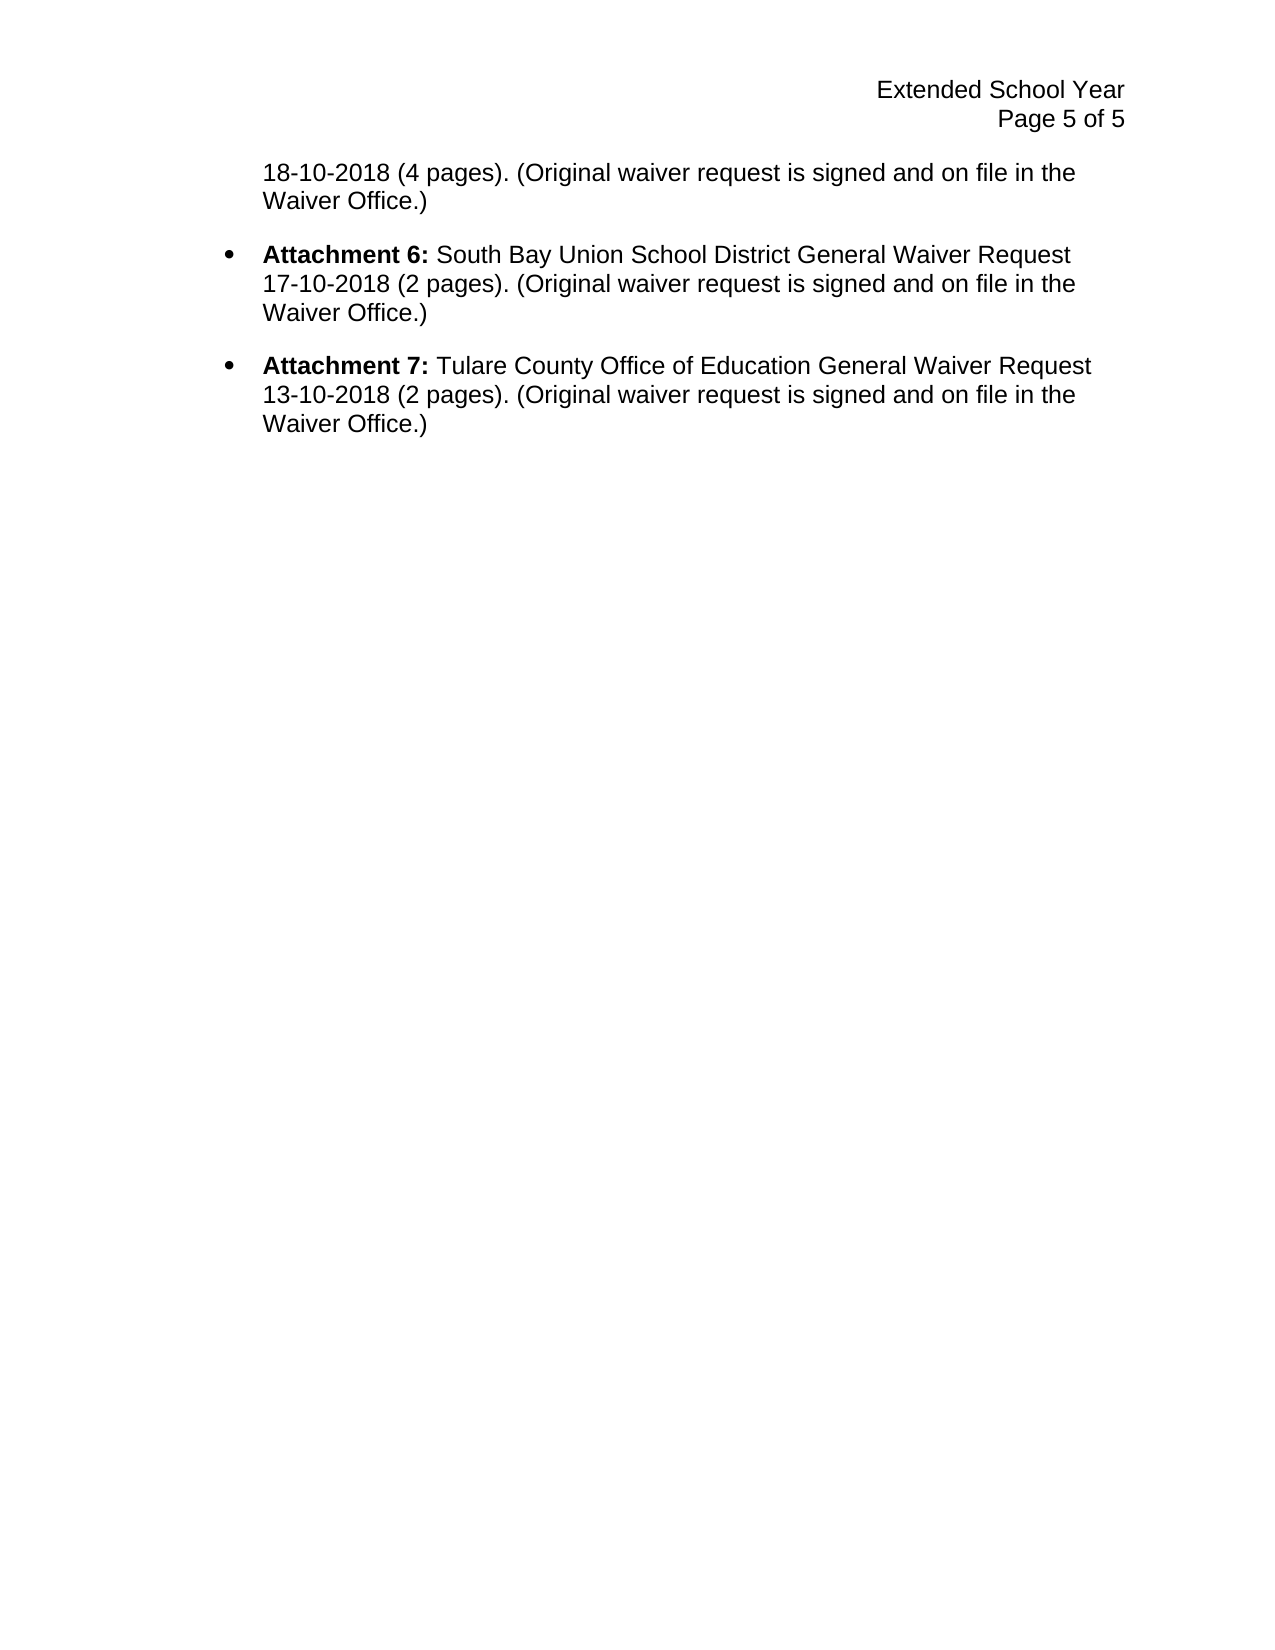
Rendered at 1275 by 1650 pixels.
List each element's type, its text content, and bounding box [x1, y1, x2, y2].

list Attachment 6: South Bay Union School District General Waiver Request [225, 240, 1125, 269]
list Attachment 7: Tulare County Office of Education General Waiver Request [225, 351, 1125, 380]
text 13-10-2018 (2 pages). (Original waiver request is signed and on file in the Waiver Office.) [262, 380, 1125, 438]
text 18-10-2018 (4 pages). (Original waiver request is signed and on file in the Waiver Office.) [262, 157, 1125, 215]
text 17-10-2018 (2 pages). (Original waiver request is signed and on file in the Waiver Office.) [262, 269, 1125, 326]
